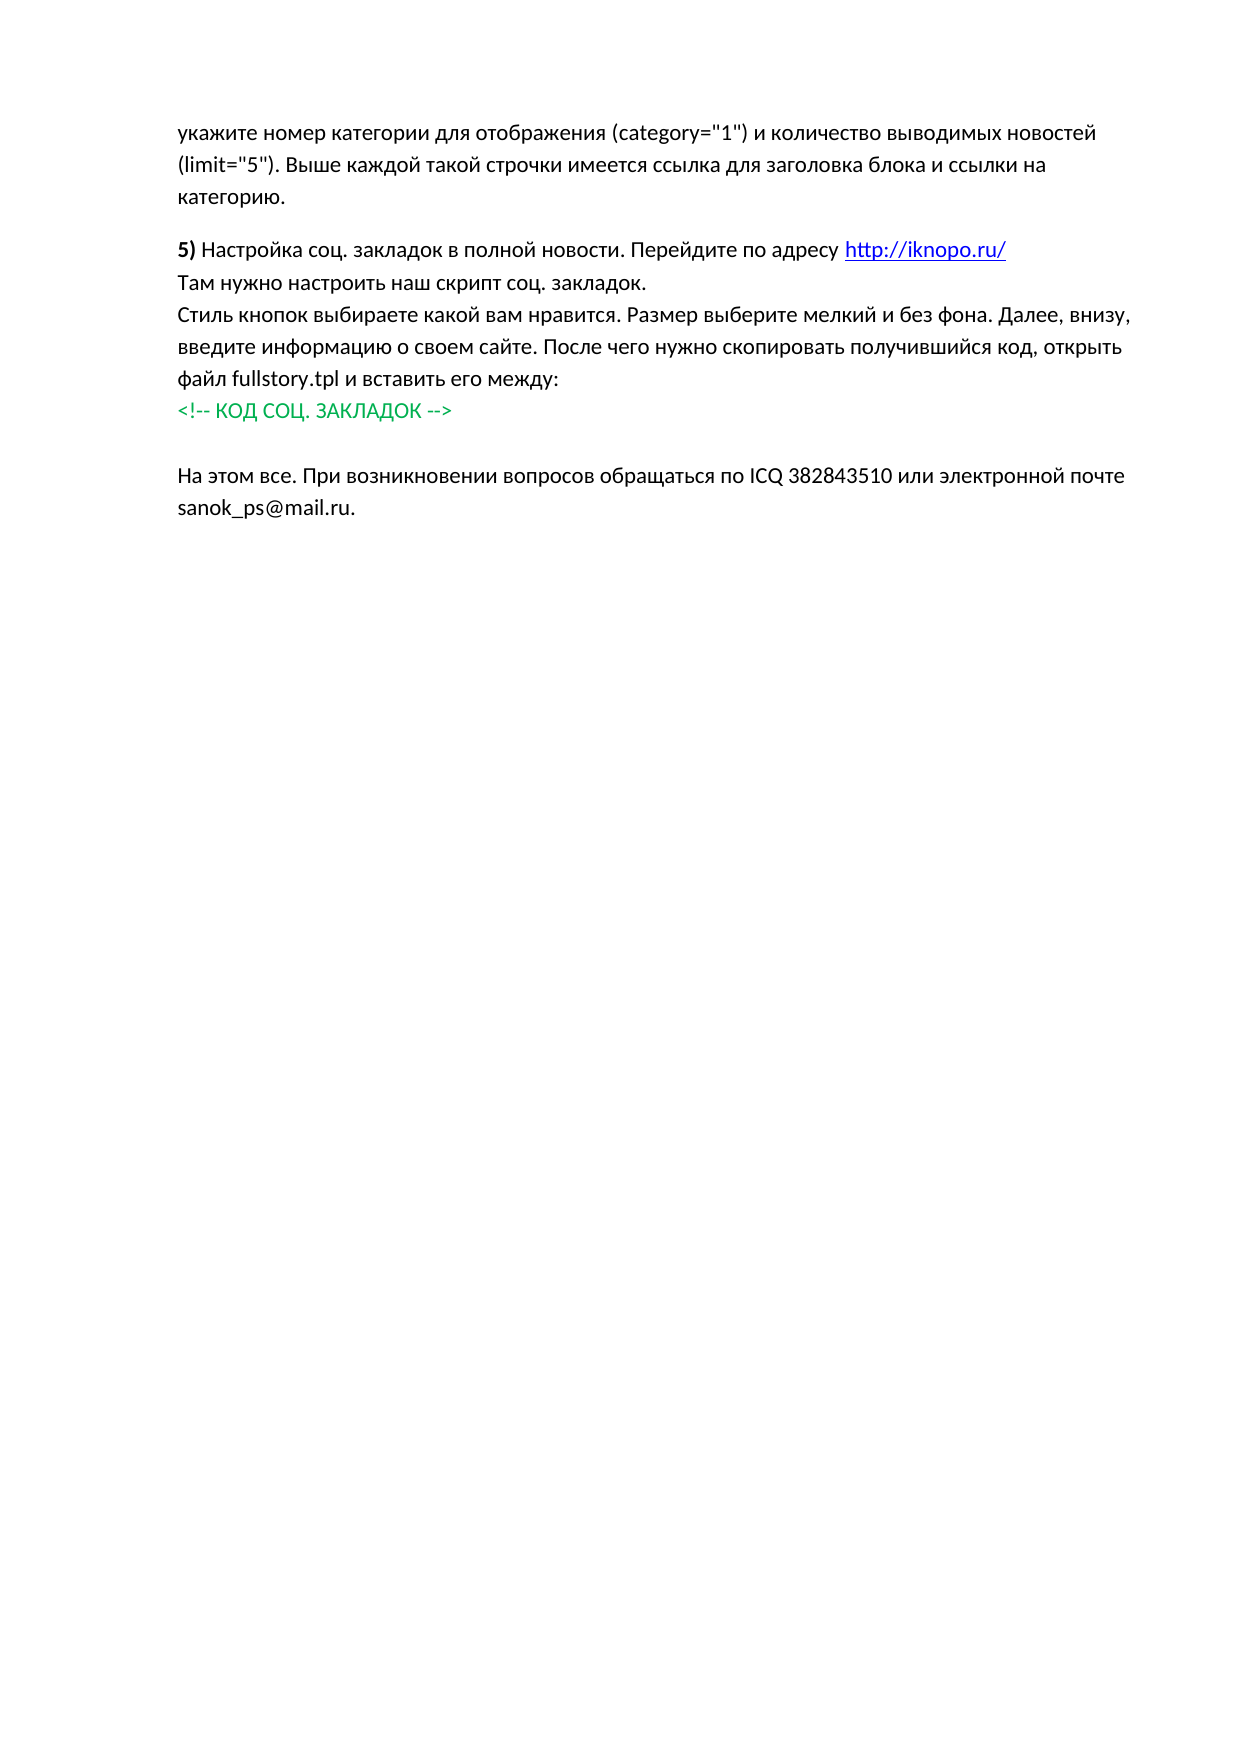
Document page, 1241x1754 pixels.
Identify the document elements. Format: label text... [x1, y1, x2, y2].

text укажите номер категории для отображения (category="1") и количество выводимых новостей (limit="5"). Выше каждой такой строчки имеется ссылка для заголовка блока и ссылки на категорию. [177, 118, 1152, 211]
text Там нужно настроить наш скрипт соц. закладок. [177, 268, 1152, 296]
text 5) Настройка соц. закладок в полной новости. Перейдите по адресу http://iknopo.ru/ [177, 236, 1152, 263]
text Стиль кнопок выбираете какой вам нравится. Размер выберите мелкий и без фона. Далее, внизу, введите информацию о своем сайте. После чего нужно скопировать получившийся код, открыть файл fullstory.tpl и вставить его между: [177, 300, 1152, 392]
text На этом все. При возникновении вопросов обращаться по ICQ 382843510 или электронной почте sanok_ps@mail.ru. [177, 461, 1152, 521]
text <!-- КОД СОЦ. ЗАКЛАДОК --> [177, 396, 1152, 424]
